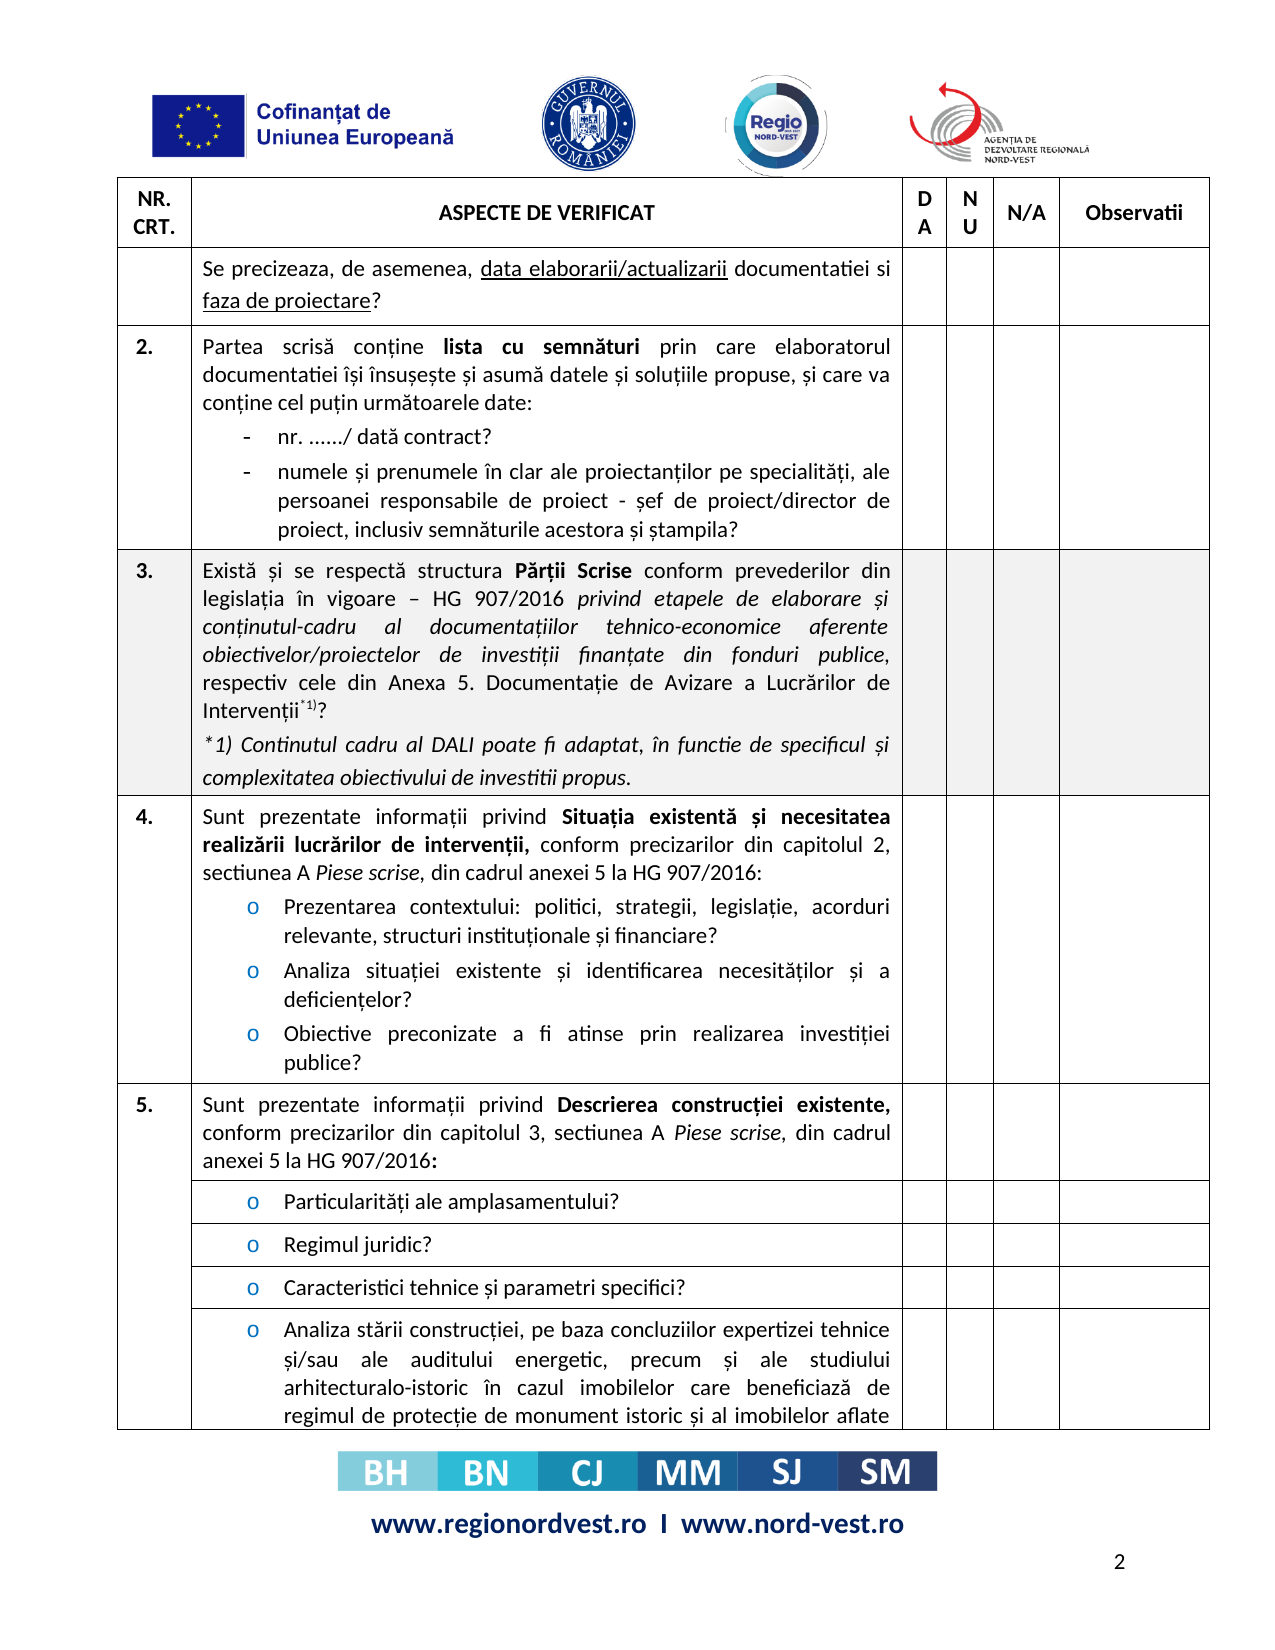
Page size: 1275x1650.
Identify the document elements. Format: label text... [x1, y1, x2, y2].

table_cell [994, 326, 1059, 549]
table_cell [903, 1181, 946, 1223]
table_header NR. CRT. [118, 178, 191, 247]
table_header DA [903, 178, 946, 247]
table_cell Regimul juridic? [192, 1224, 902, 1266]
table_cell [994, 1267, 1059, 1308]
table_cell [947, 1267, 993, 1308]
picture [337, 1451, 938, 1491]
table_cell [994, 1181, 1059, 1223]
table_cell [1060, 248, 1209, 324]
table_cell [1060, 796, 1209, 1083]
table_cell Există și se respectă structura Părții Scrise conform prevederilor din legislația în vigoare – HG 907/2016 privind etapele de elaborare şi conţinutul-cadru al documentaţiilor tehnico-economice aferente obiectivelor/proiectelor de investiţii finanţate din fonduri publice, respectiv cele din Anexa 5. Documentaţie de Avizare a Lucrărilor de Intervenţii*1)? *1) Continutul cadru al DALI poate fi adaptat, în functie de specificul și complexitatea obiectivului de investitii propus. [192, 550, 902, 795]
table_cell [1060, 1084, 1209, 1180]
table_header Observatii [1060, 178, 1209, 247]
table_cell [947, 550, 993, 795]
table_cell Partea scrisă conține lista cu semnături prin care elaboratorul documentatiei îşi însuşeşte şi asumă datele şi soluţiile propuse, şi care va conţine cel puţin următoarele date: nr. ....../ dată contract? numele şi prenumele în clar ale proiectanţilor pe specialităţi, ale persoanei responsabile de proiect - şef de proiect/director de proiect, inclusiv semnăturile acestora şi ştampila? [192, 326, 902, 549]
table_cell [1060, 550, 1209, 795]
table_cell [903, 796, 946, 1083]
picture [150, 75, 1089, 177]
table_cell [947, 1224, 993, 1266]
table_cell [994, 1224, 1059, 1266]
table_cell Particularităţi ale amplasamentului? [192, 1181, 902, 1223]
table_cell [903, 1309, 946, 1429]
table_cell [947, 1084, 993, 1180]
table_cell [118, 248, 191, 324]
table_cell [994, 796, 1059, 1083]
table_cell [118, 550, 191, 795]
table_cell [994, 248, 1059, 324]
table_cell [903, 1224, 946, 1266]
table_cell [118, 326, 191, 549]
table_cell [903, 550, 946, 795]
table_cell [903, 248, 946, 324]
table_cell [947, 1309, 993, 1429]
table_cell [903, 1267, 946, 1308]
table_cell [1060, 1267, 1209, 1308]
table_cell [947, 796, 993, 1083]
table_cell Caracteristici tehnice şi parametri specifici? [192, 1267, 902, 1308]
table_cell [947, 326, 993, 549]
table_cell [994, 1084, 1059, 1180]
table_cell [903, 326, 946, 549]
table_cell Sunt prezentate informații privind Situaţia existentă şi necesitatea realizării lucrărilor de intervenţii, conform precizarilor din capitolul 2, sectiunea A Piese scrise, din cadrul anexei 5 la HG 907/2016: Prezentarea contextului: politici, strategii, legislaţie, acorduri relevante, structuri instituţionale şi financiare? Analiza situaţiei existente şi identificarea necesităţilor şi a deficienţelor? Obiective preconizate a fi atinse prin realizarea investiţiei publice? [192, 796, 902, 1083]
table_cell [118, 1084, 191, 1429]
table_cell [1060, 1181, 1209, 1223]
table_cell [118, 796, 191, 1083]
table_cell [947, 1181, 993, 1223]
table_cell [1060, 1224, 1209, 1266]
table_header NU [947, 178, 993, 247]
table_cell [947, 248, 993, 324]
table_cell [994, 550, 1059, 795]
table_cell [903, 1084, 946, 1180]
table_header N/A [994, 178, 1059, 247]
table_cell [994, 1309, 1059, 1429]
table_cell [1060, 326, 1209, 549]
table_cell [1060, 1309, 1209, 1429]
table_cell Sunt prezentate informații privind Descrierea construcţiei existente, conform precizarilor din capitolul 3, sectiunea A Piese scrise, din cadrul anexei 5 la HG 907/2016: [192, 1084, 902, 1180]
table_header ASPECTE DE VERIFICAT [192, 178, 902, 247]
